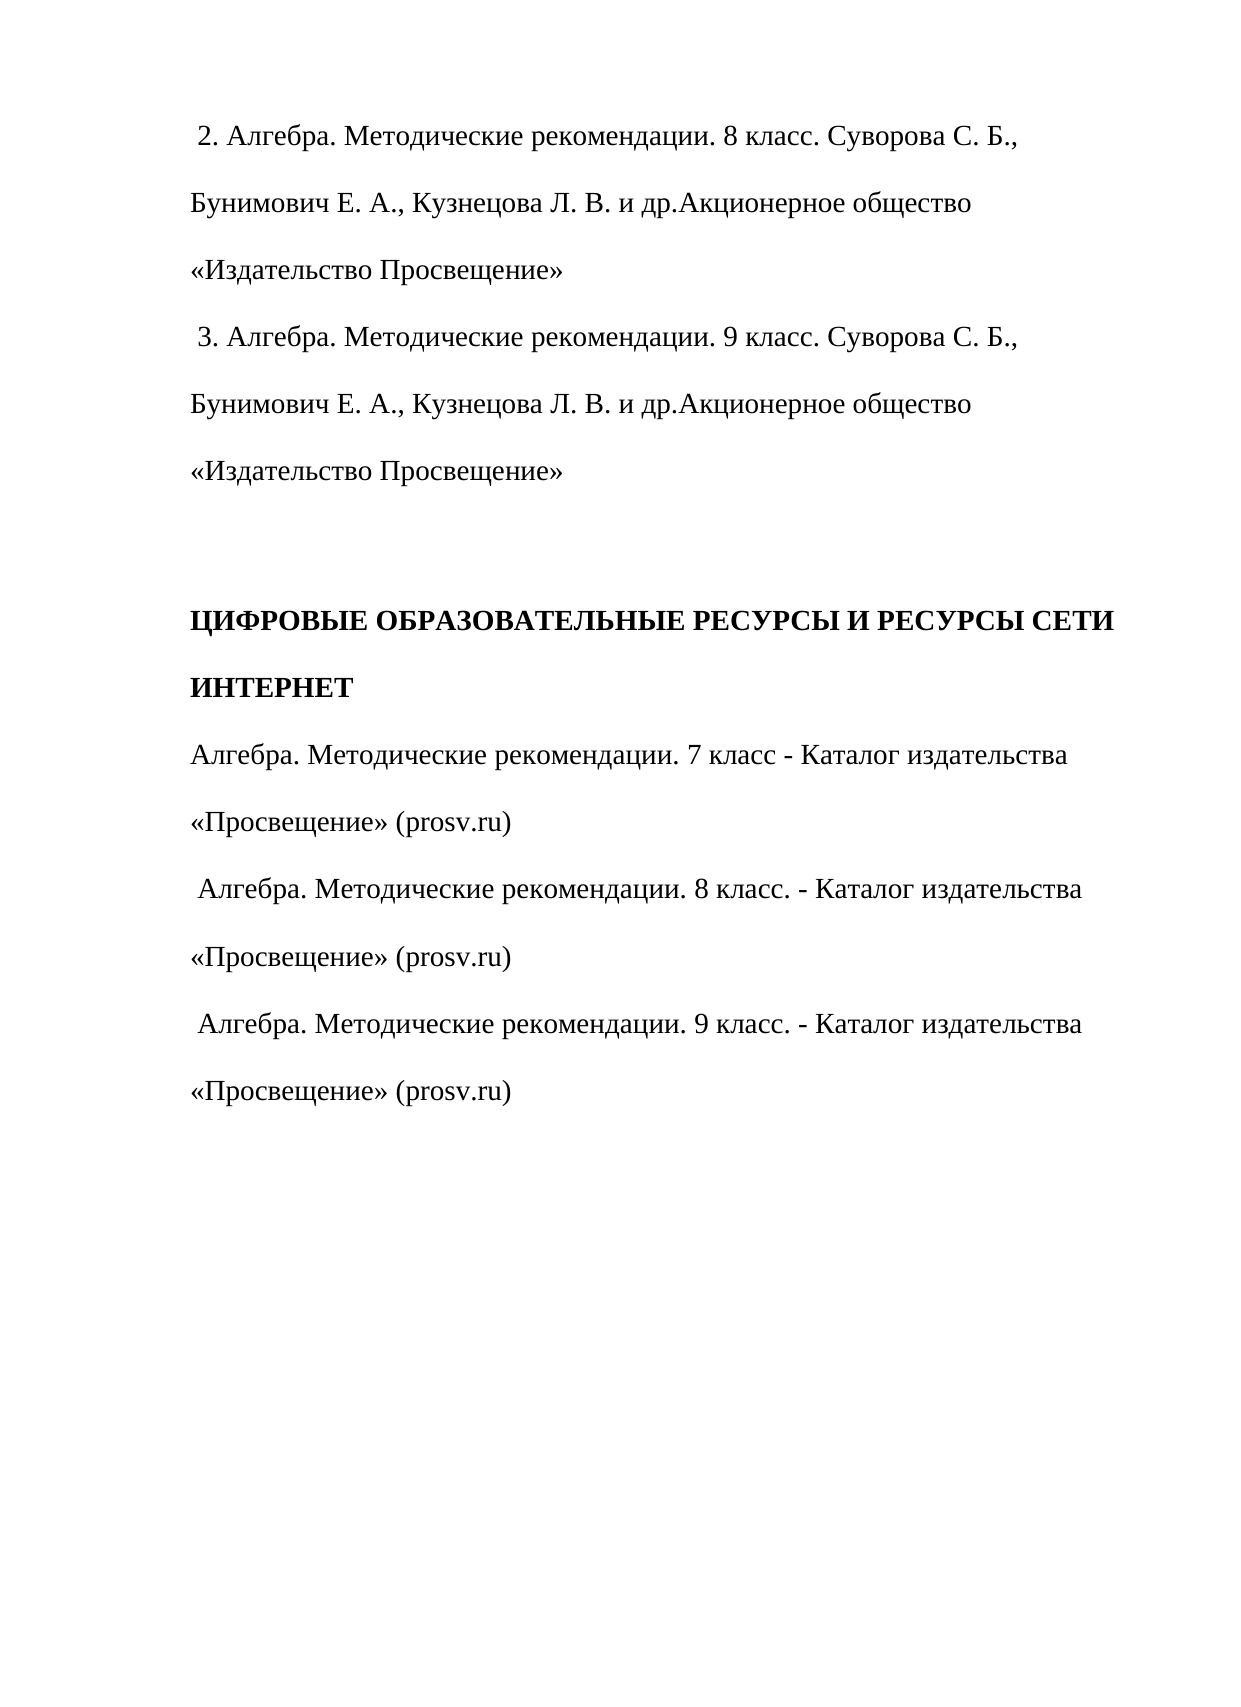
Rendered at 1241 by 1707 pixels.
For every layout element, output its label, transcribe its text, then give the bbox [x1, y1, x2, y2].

text Алгебра. Методические рекомендации. 7 класс - Каталог издательства «Просвещение» (prosv.ru) Алгебра. Методические рекомендации. 8 класс. - Каталог издательства «Просвещение» (prosv.ru) Алгебра. Методические рекомендации. 9 класс. - Каталог издательства «Просвещение» (prosv.ru) [190, 737, 1152, 1162]
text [190, 118, 1152, 543]
text ЦИФРОВЫЕ ОБРАЗОВАТЕЛЬНЫЕ РЕСУРСЫ И РЕСУРСЫ СЕТИ ИНТЕРНЕТ [190, 603, 1152, 704]
